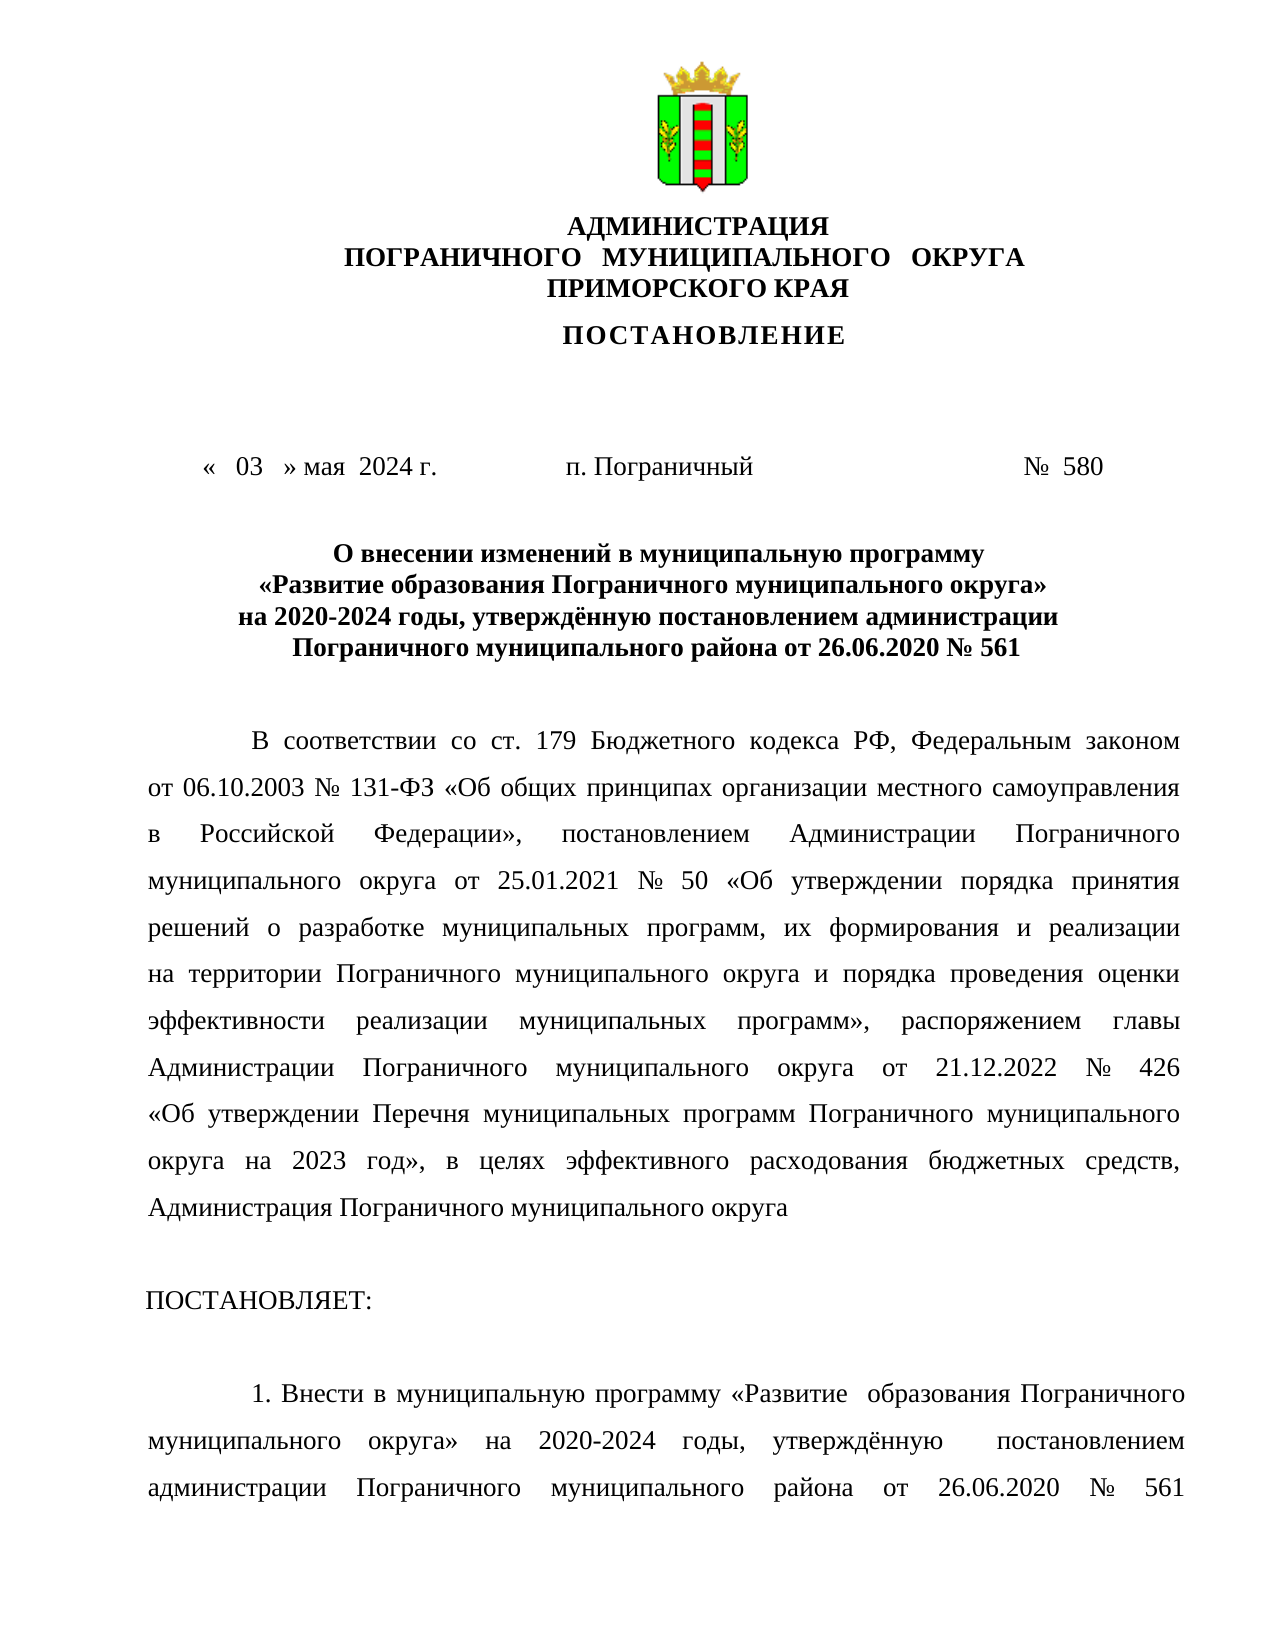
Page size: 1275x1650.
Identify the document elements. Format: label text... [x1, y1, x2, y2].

text ПОСТАНОВЛЯЕТ: [118, 1284, 1196, 1315]
text О внесении изменений в муниципальную программу «Развитие образования Пограничного муниципального округа» [177, 537, 1186, 600]
text на 2020-2024 годы, утверждённую постановлением администрации [177, 600, 1186, 631]
table_header АДМИНИСТРАЦИЯ ПОГРАНИЧНОГО МУНИЦИПАЛЬНОГО ОКРУГА ПРИМОРСКОГО КРАЯ ПОСТАНОВЛЕНИЕ « 03 » мая 2024 г. п. Пограничный № 580 [177, 59, 1236, 537]
text Пограничного муниципального района от 26.06.2020 № 561 [177, 631, 1186, 662]
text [148, 1378, 1186, 1502]
picture [655, 59, 751, 195]
text В соответствии со ст. 179 Бюджетного кодекса РФ, Федеральным законом от 06.10.2003 № 131-ФЗ «Об общих принципах организации местного самоуправления в Российской Федерации», постановлением Администрации Пограничного муниципального округа от 25.01.2021 № 50 «Об утверждении порядка принятия решений о разработке муниципальных программ, их формирования и реализации на территории Пограничного муниципального округа и порядка проведения оценки эффективности реализации муниципальных программ», распоряжением главы Администрации Пограничного муниципального округа от 21.12.2022 № 426 «Об утверждении Перечня муниципальных программ Пограничного муниципального округа на 2023 год», в целях эффективного расходования бюджетных средств, Администрация Пограничного муниципального округа [148, 724, 1181, 1222]
